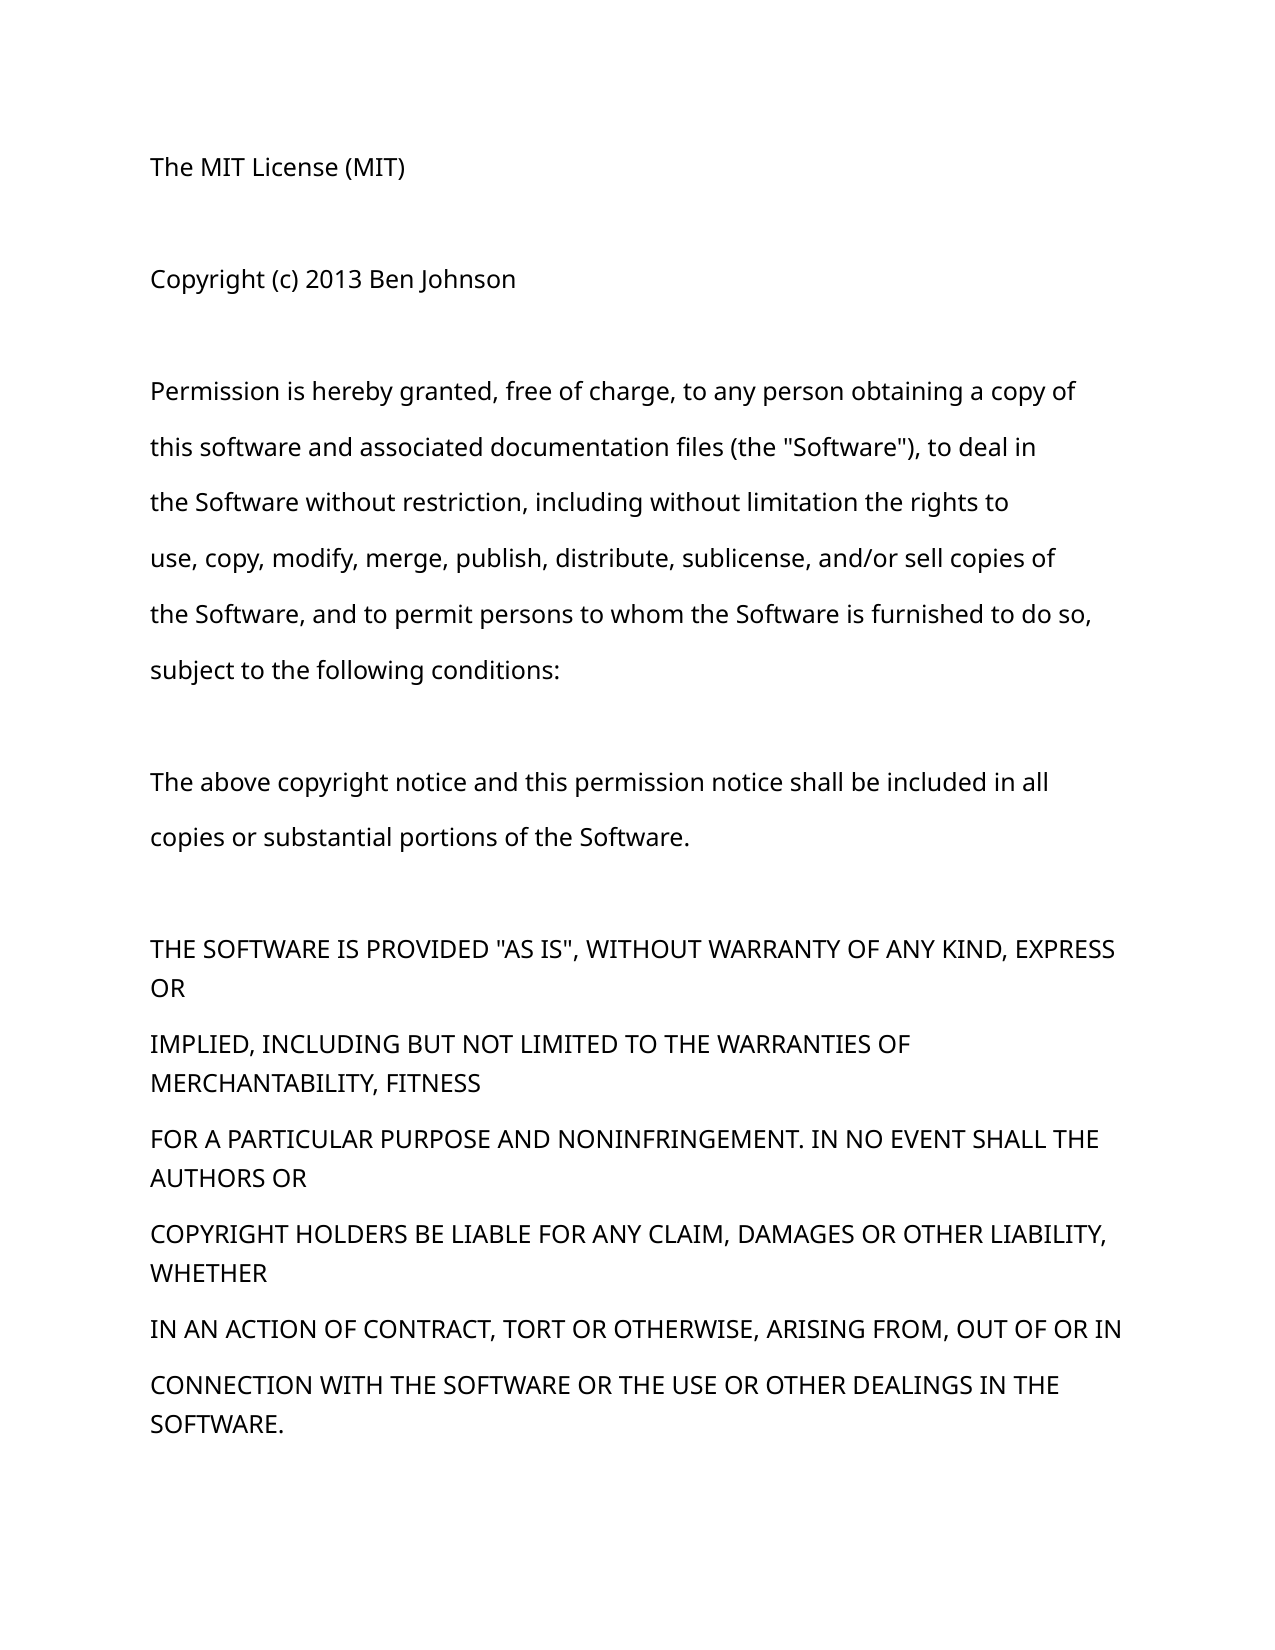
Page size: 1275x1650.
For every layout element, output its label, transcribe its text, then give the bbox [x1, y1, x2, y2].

text THE SOFTWARE IS PROVIDED "AS IS", WITHOUT WARRANTY OF ANY KIND, EXPRESS OR [150, 932, 1125, 1005]
text Copyright (c) 2013 Ben Johnson [150, 262, 1125, 296]
text FOR A PARTICULAR PURPOSE AND NONINFRINGEMENT. IN NO EVENT SHALL THE AUTHORS OR [150, 1122, 1125, 1195]
text use, copy, modify, merge, publish, distribute, sublicense, and/or sell copies of [150, 541, 1125, 575]
text COPYRIGHT HOLDERS BE LIABLE FOR ANY CLAIM, DAMAGES OR OTHER LIABILITY, WHETHER [150, 1217, 1125, 1290]
text the Software, and to permit persons to whom the Software is furnished to do so, [150, 597, 1125, 631]
text Permission is hereby granted, free of charge, to any person obtaining a copy of [150, 373, 1125, 407]
text the Software without restriction, including without limitation the rights to [150, 485, 1125, 519]
text subject to the following conditions: [150, 652, 1125, 687]
text The above copyright notice and this permission notice shall be included in all [150, 764, 1125, 798]
text copies or substantial portions of the Software. [150, 820, 1125, 854]
text CONNECTION WITH THE SOFTWARE OR THE USE OR OTHER DEALINGS IN THE SOFTWARE. [150, 1367, 1125, 1441]
text The MIT License (MIT) [150, 150, 1125, 184]
text IMPLIED, INCLUDING BUT NOT LIMITED TO THE WARRANTIES OF MERCHANTABILITY, FITNESS [150, 1027, 1125, 1100]
text IN AN ACTION OF CONTRACT, TORT OR OTHERWISE, ARISING FROM, OUT OF OR IN [150, 1312, 1125, 1346]
text this software and associated documentation files (the "Software"), to deal in [150, 429, 1125, 463]
